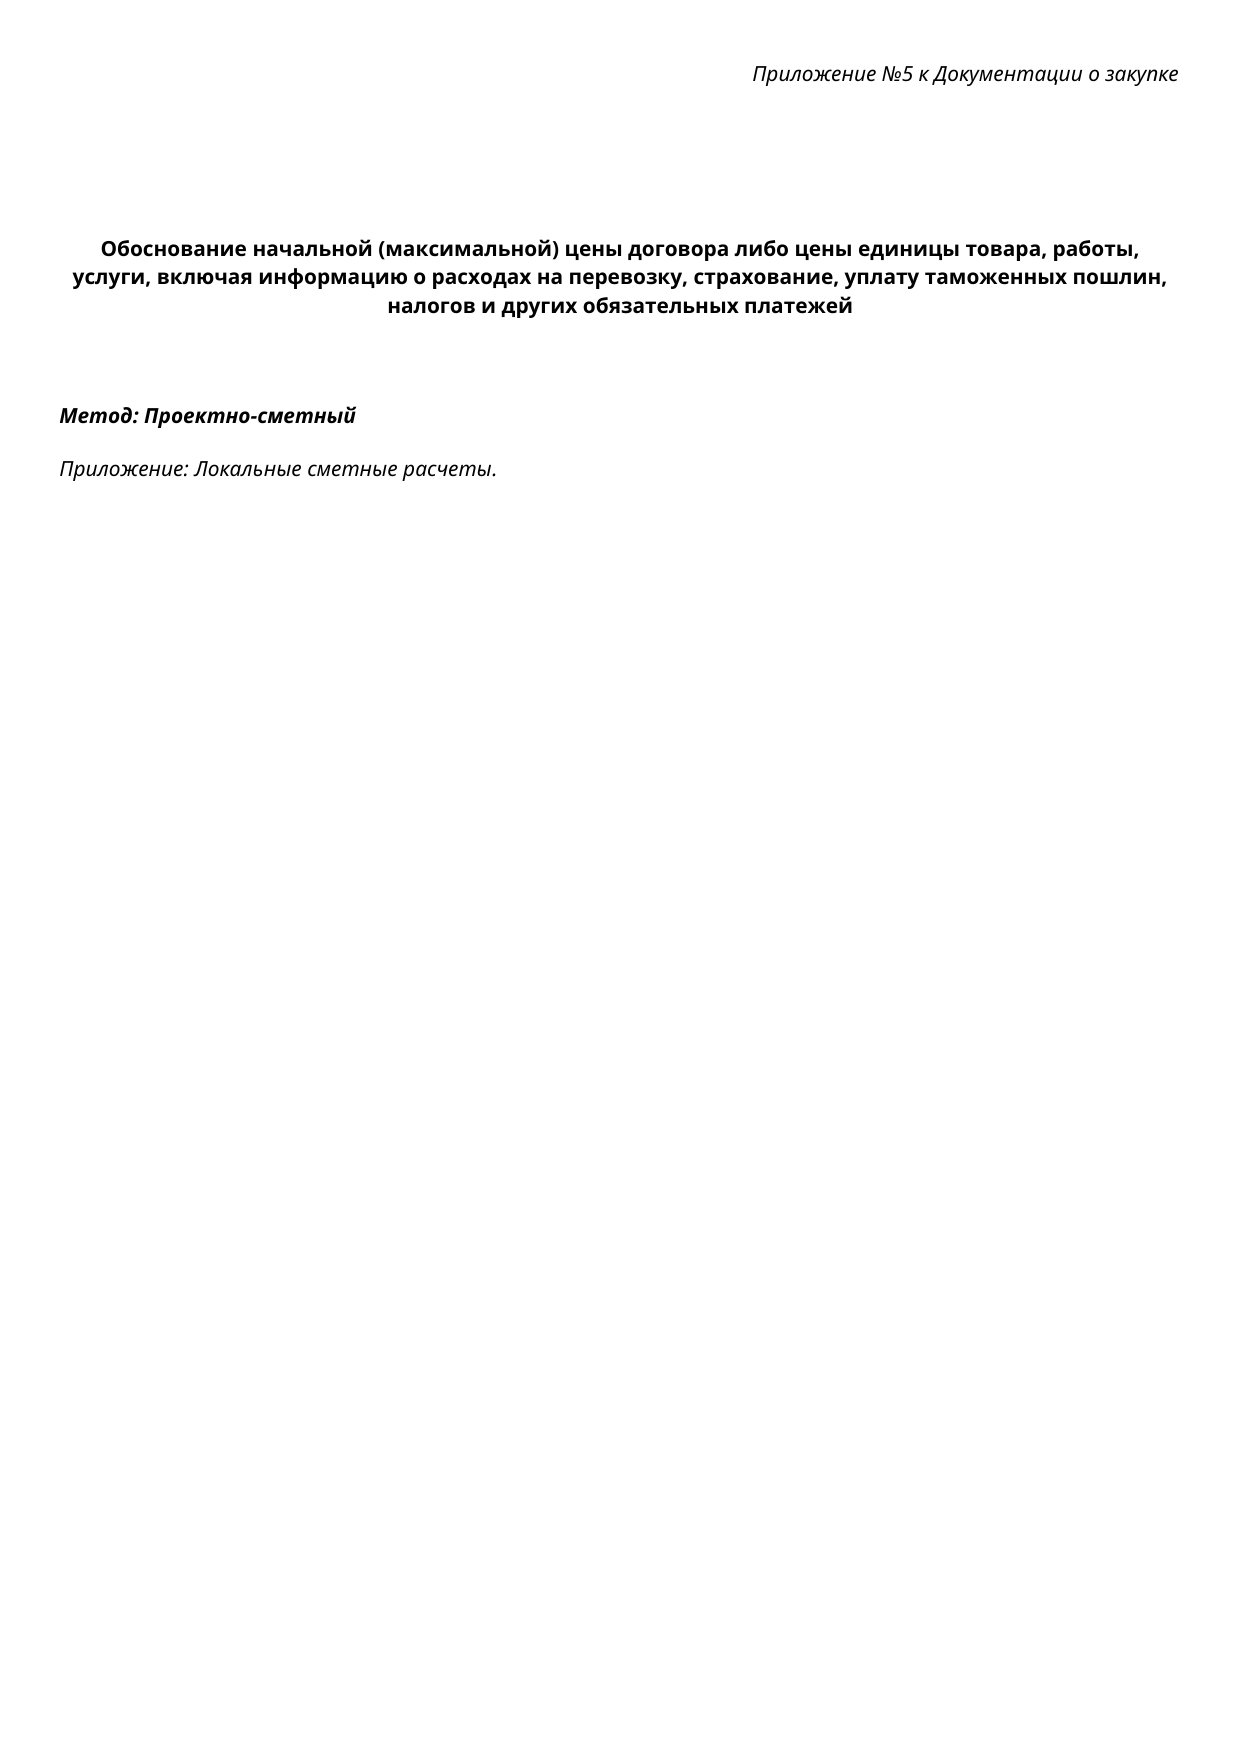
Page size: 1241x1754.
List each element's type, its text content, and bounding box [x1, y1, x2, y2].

text Обоснование начальной (максимальной) цены договора либо цены единицы товара, работы, услуги, включая информацию о расходах на перевозку, страхование, уплату таможенных пошлин, налогов и других обязательных платежей [59, 234, 1181, 319]
text Метод: Проектно-сметный [59, 401, 1181, 429]
text Приложение: Локальные сметные расчеты. [59, 454, 1181, 483]
list Приложение №5 к Документации о закупке [134, 59, 1181, 87]
